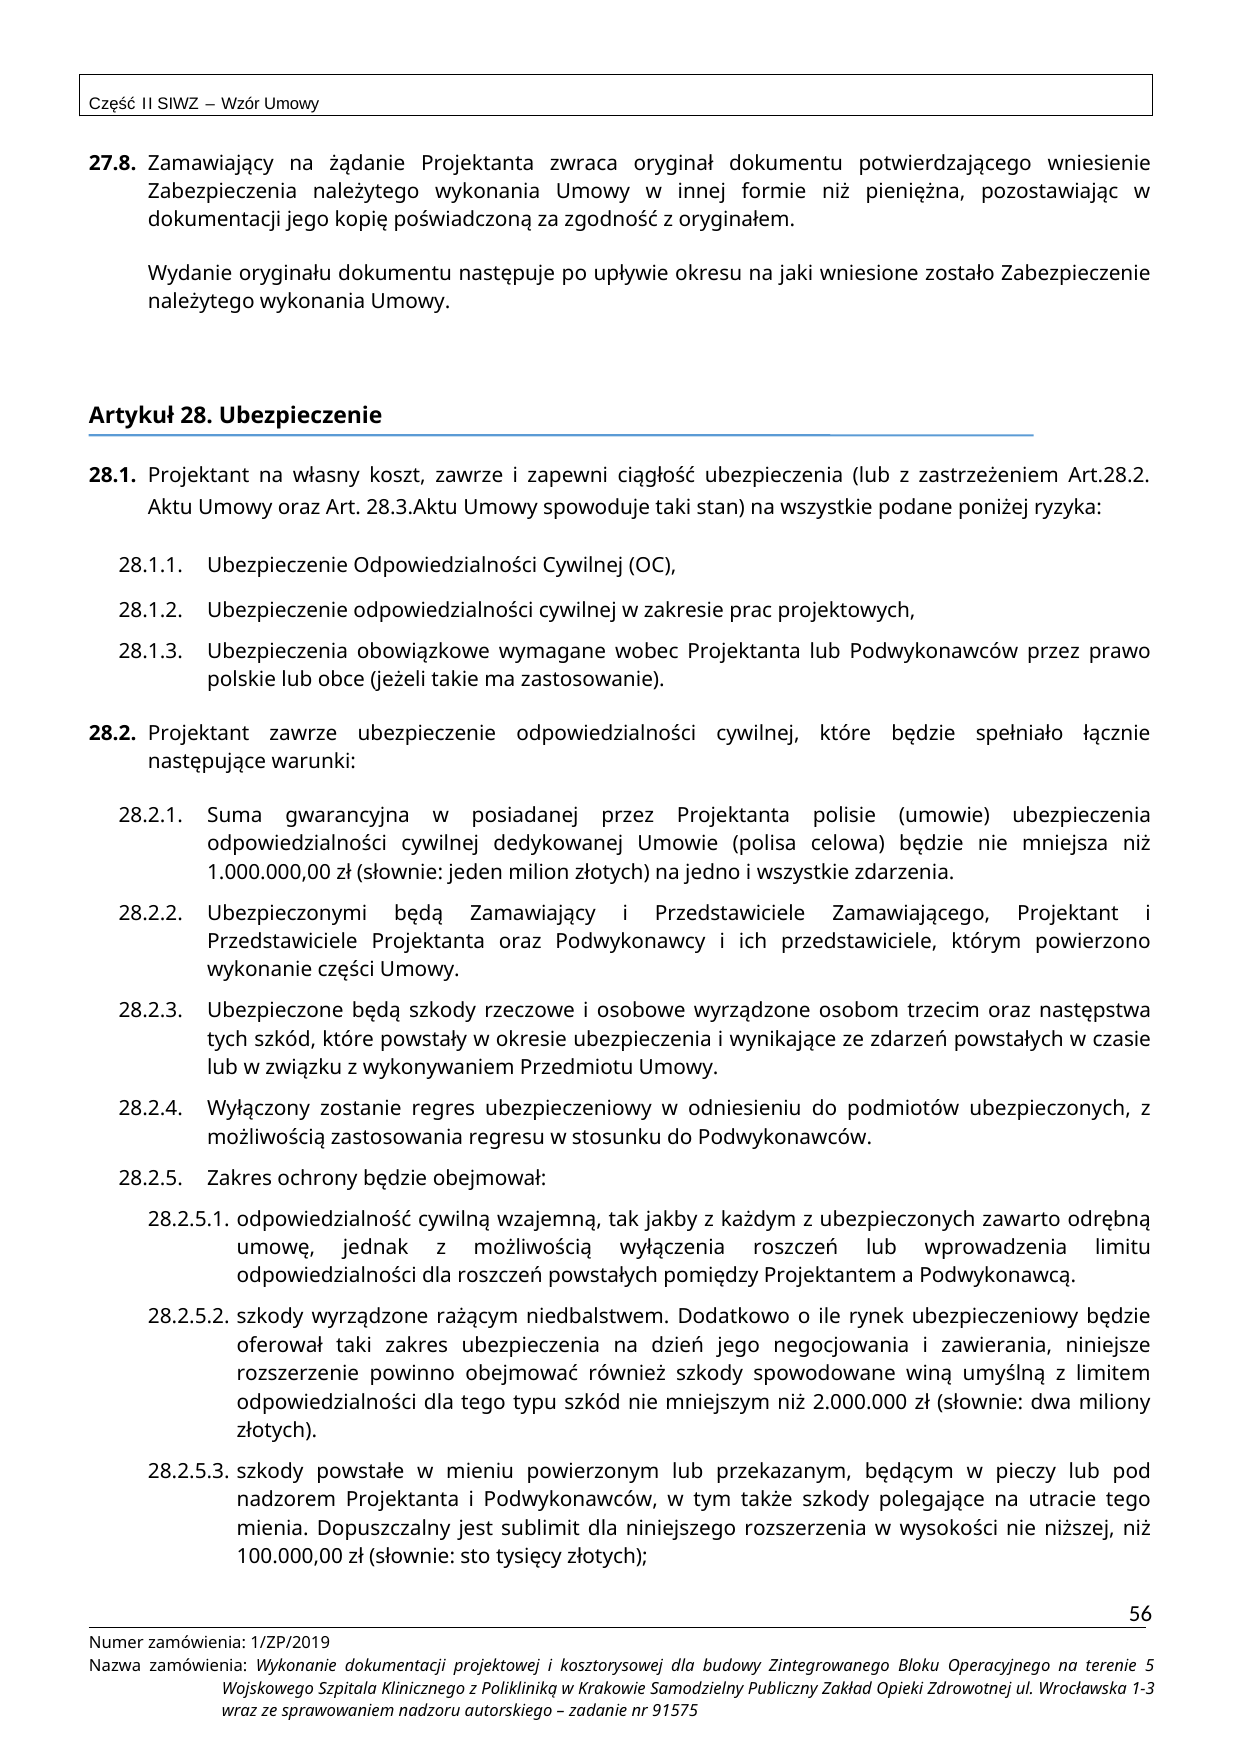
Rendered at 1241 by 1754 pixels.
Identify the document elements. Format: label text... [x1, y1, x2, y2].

text Wydanie oryginału dokumentu następuje po upływie okresu na jaki wniesione zostało Zabezpieczenie należytego wykonania Umowy. [148, 258, 1152, 315]
list Ubezpieczone będą szkody rzeczowe i osobowe wyrządzone osobom trzecim oraz następstwa tych szkód, które powstały w okresie ubezpieczenia i wynikające ze zdarzeń powstałych w czasie lub w związku z wykonywaniem Przedmiotu Umowy. [118, 996, 1152, 1081]
list Zamawiający na żądanie Projektanta zwraca oryginał dokumentu potwierdzającego wniesienie Zabezpieczenia należytego wykonania Umowy w innej formie niż pieniężna, pozostawiając w dokumentacji jego kopię poświadczoną za zgodność z oryginałem. [89, 148, 1152, 233]
list Suma gwarancyjna w posiadanej przez Projektanta polisie (umowie) ubezpieczenia odpowiedzialności cywilnej dedykowanej Umowie (polisa celowa) będzie nie mniejsza niż 1.000.000,00 zł (słownie: jeden milion złotych) na jedno i wszystkie zdarzenia. [118, 800, 1152, 885]
list odpowiedzialność cywilną wzajemną, tak jakby z każdym z ubezpieczonych zawarto odrębną umowę, jednak z możliwością wyłączenia roszczeń lub wprowadzenia limitu odpowiedzialności dla roszczeń powstałych pomiędzy Projektantem a Podwykonawcą. [148, 1204, 1152, 1289]
list Projektant zawrze ubezpieczenie odpowiedzialności cywilnej, które będzie spełniało łącznie następujące warunki: [89, 718, 1152, 775]
list Ubezpieczenie Odpowiedzialności Cywilnej (OC), [118, 550, 1152, 578]
list Ubezpieczenie odpowiedzialności cywilnej w zakresie prac projektowych, [118, 595, 1152, 624]
list Projektant na własny koszt, zawrze i zapewni ciągłość ubezpieczenia (lub z zastrzeżeniem Art.28.2. Aktu Umowy oraz Art. 28.3.Aktu Umowy spowoduje taki stan) na wszystkie podane poniżej ryzyka: [89, 460, 1152, 521]
subtitle Artykuł 28. Ubezpieczenie [89, 399, 1152, 430]
list Ubezpieczonymi będą Zamawiający i Przedstawiciele Zamawiającego, Projektant i Przedstawiciele Projektanta oraz Podwykonawcy i ich przedstawiciele, którym powierzono wykonanie części Umowy. [118, 898, 1152, 983]
list Wyłączony zostanie regres ubezpieczeniowy w odniesieniu do podmiotów ubezpieczonych, z możliwością zastosowania regresu w stosunku do Podwykonawców. [118, 1093, 1152, 1150]
list szkody wyrządzone rażącym niedbalstwem. Dodatkowo o ile rynek ubezpieczeniowy będzie oferował taki zakres ubezpieczenia na dzień jego negocjowania i zawierania, niniejsze rozszerzenie powinno obejmować również szkody spowodowane winą umyślną z limitem odpowiedzialności dla tego typu szkód nie mniejszym niż 2.000.000 zł (słownie: dwa miliony złotych). [148, 1301, 1152, 1444]
list Ubezpieczenia obowiązkowe wymagane wobec Projektanta lub Podwykonawców przez prawo polskie lub obce (jeżeli takie ma zastosowanie). [118, 636, 1152, 693]
list szkody powstałe w mieniu powierzonym lub przekazanym, będącym w pieczy lub pod nadzorem Projektanta i Podwykonawców, w tym także szkody polegające na utracie tego mienia. Dopuszczalny jest sublimit dla niniejszego rozszerzenia w wysokości nie niższej, niż 100.000,00 zł (słownie: sto tysięcy złotych); [148, 1456, 1152, 1570]
list Zakres ochrony będzie obejmował: [118, 1163, 1152, 1191]
